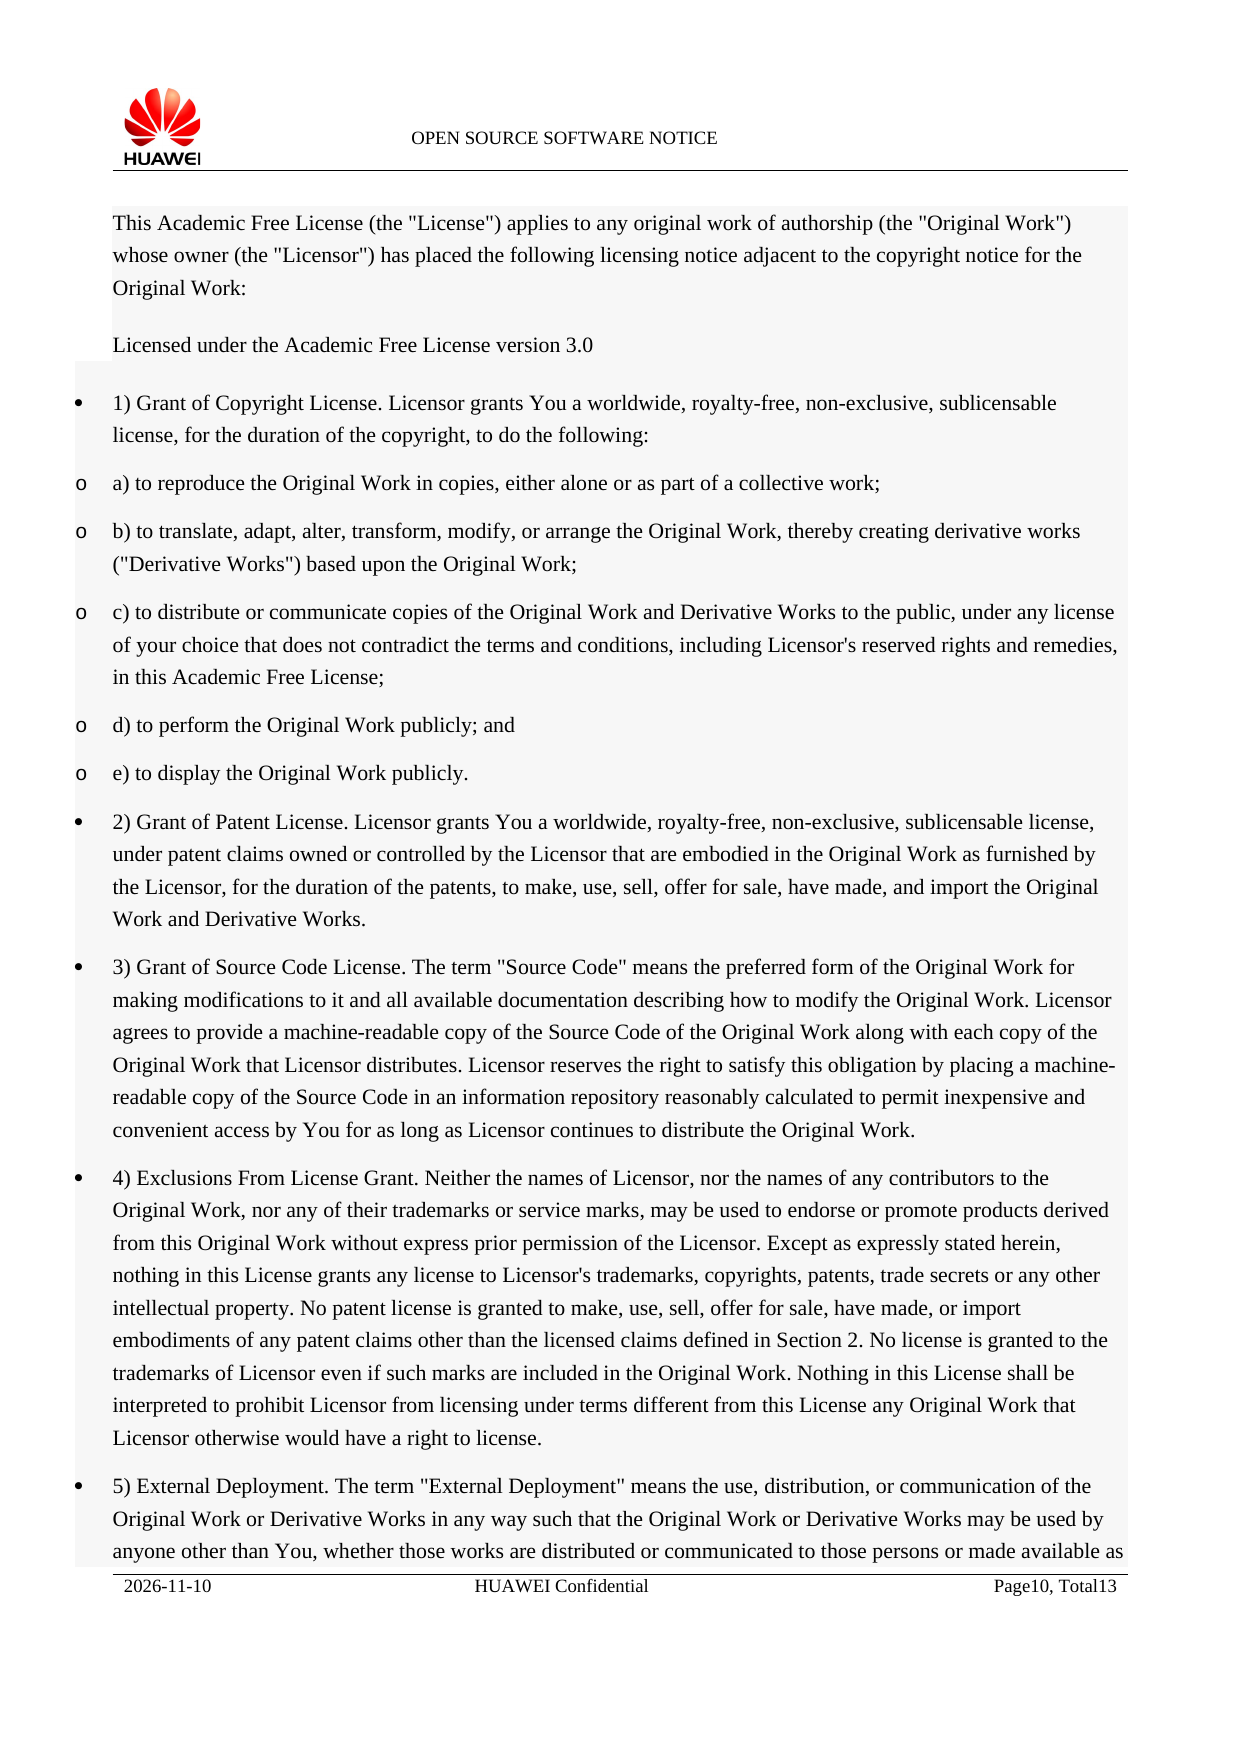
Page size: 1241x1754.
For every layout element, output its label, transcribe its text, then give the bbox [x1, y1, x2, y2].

list d) to perform the Original Work publicly; and [75, 709, 1128, 741]
text Licensed under the Academic Free License version 3.0 [112, 329, 1128, 361]
list 1) Grant of Copyright License. Licensor grants You a worldwide, royalty-free, non-exclusive, sublicensable license, for the duration of the copyright, to do the following: [75, 386, 1128, 451]
list e) to display the Original Work publicly. [75, 757, 1128, 789]
list 2) Grant of Patent License. Licensor grants You a worldwide, royalty-free, non-exclusive, sublicensable license, under patent claims owned or controlled by the Licensor that are embodied in the Original Work as furnished by the Licensor, for the duration of the patents, to make, use, sell, offer for sale, have made, and import the Original Work and Derivative Works. [75, 805, 1128, 935]
picture [124, 88, 201, 165]
list b) to translate, adapt, alter, transform, modify, or arrange the Original Work, thereby creating derivative works ("Derivative Works") based upon the Original Work; [75, 515, 1128, 580]
list c) to distribute or communicate copies of the Original Work and Derivative Works to the public, under any license of your choice that does not contradict the terms and conditions, including Licensor's reserved rights and remedies, in this Academic Free License; [75, 596, 1128, 693]
list a) to reproduce the Original Work in copies, either alone or as part of a collective work; [75, 467, 1128, 499]
list 3) Grant of Source Code License. The term "Source Code" means the preferred form of the Original Work for making modifications to it and all available documentation describing how to modify the Original Work. Licensor agrees to provide a machine-readable copy of the Source Code of the Original Work along with each copy of the Original Work that Licensor distributes. Licensor reserves the right to satisfy this obligation by placing a machine-readable copy of the Source Code in an information repository reasonably calculated to permit inexpensive and convenient access by You for as long as Licensor continues to distribute the Original Work. [75, 951, 1128, 1146]
text This Academic Free License (the "License") applies to any original work of authorship (the "Original Work") whose owner (the "Licensor") has placed the following licensing notice adjacent to the copyright notice for the Original Work: [112, 206, 1128, 304]
list 4) Exclusions From License Grant. Neither the names of Licensor, nor the names of any contributors to the Original Work, nor any of their trademarks or service marks, may be used to endorse or promote products derived from this Original Work without express prior permission of the Licensor. Except as expressly stated herein, nothing in this License grants any license to Licensor's trademarks, copyrights, patents, trade secrets or any other intellectual property. No patent license is granted to make, use, sell, offer for sale, have made, or import embodiments of any patent claims other than the licensed claims defined in Section 2. No license is granted to the trademarks of Licensor even if such marks are included in the Original Work. Nothing in this License shall be interpreted to prohibit Licensor from licensing under terms different from this License any Original Work that Licensor otherwise would have a right to license. [75, 1161, 1128, 1454]
